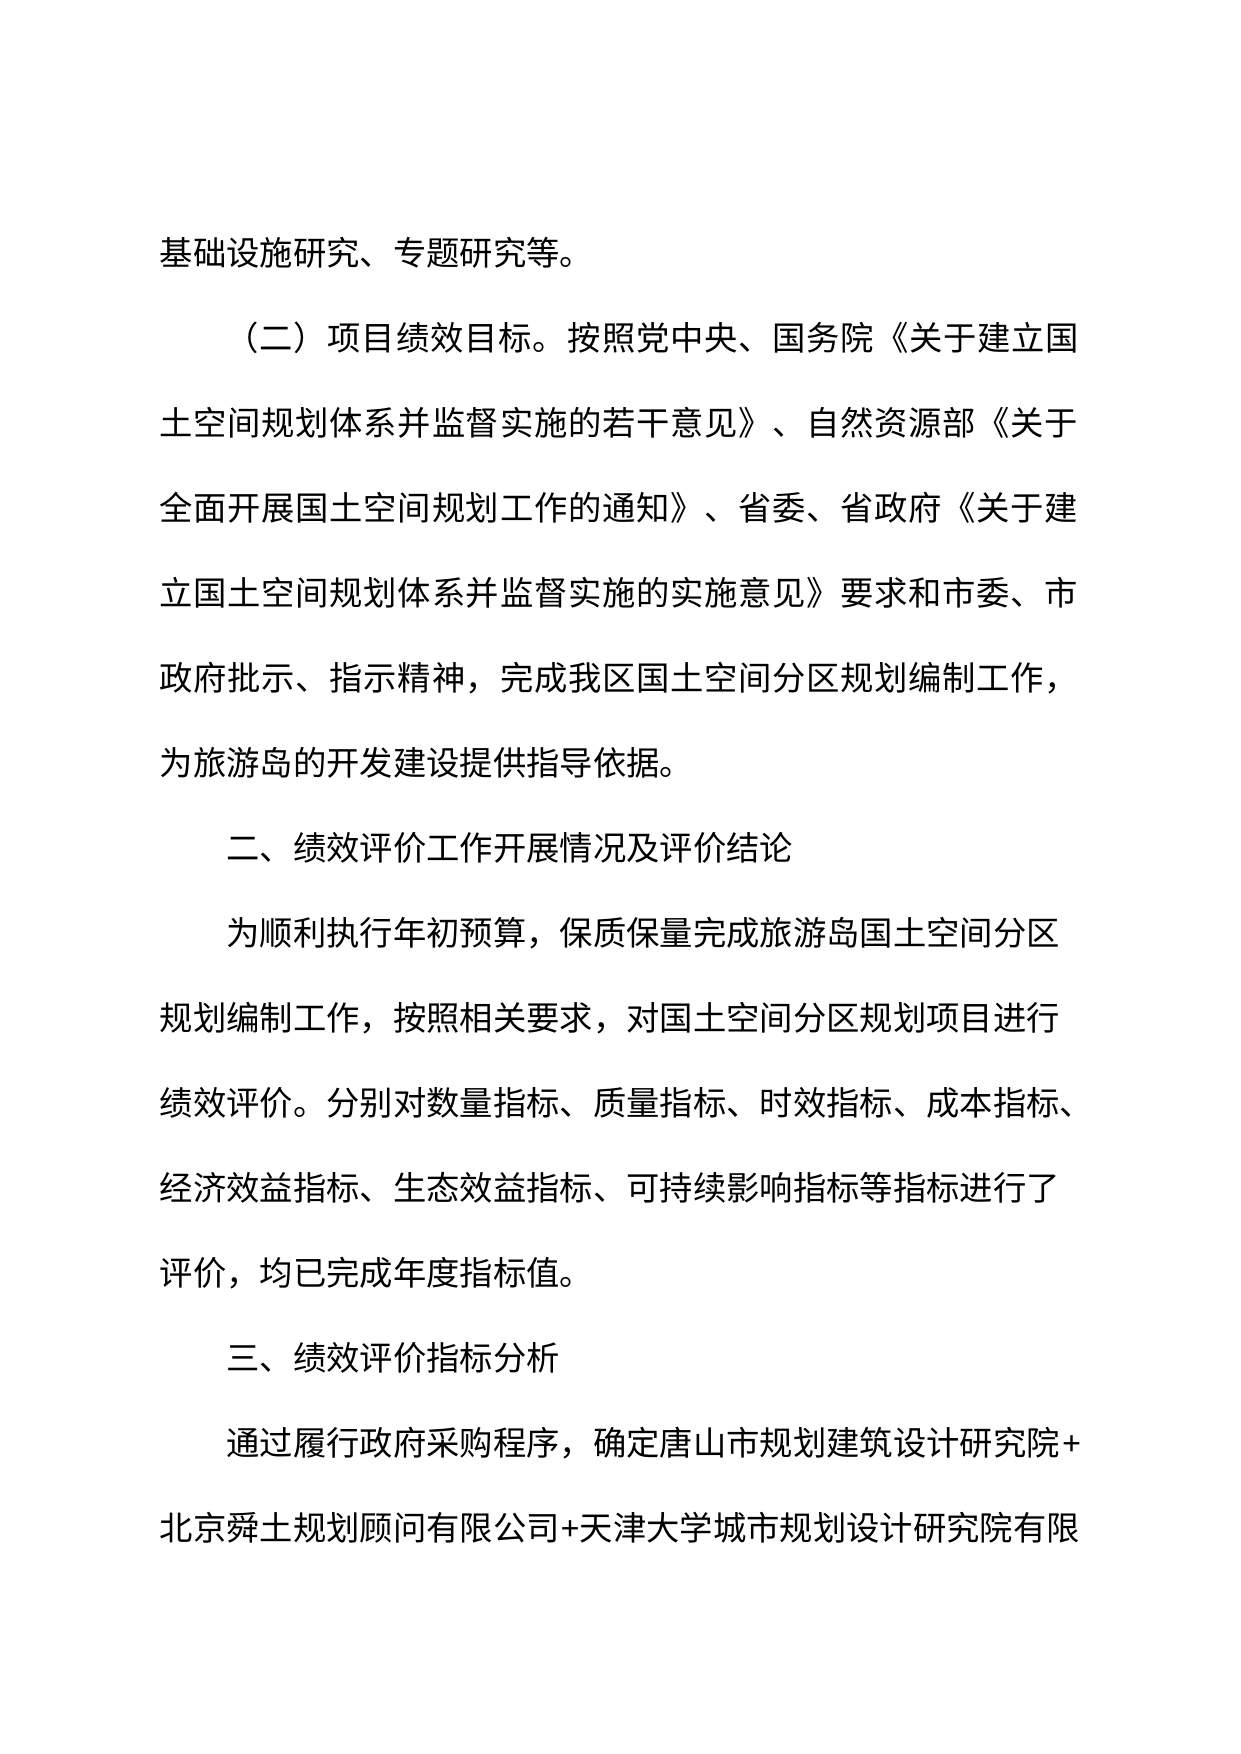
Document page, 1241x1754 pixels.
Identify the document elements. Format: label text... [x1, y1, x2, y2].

text 为顺利执行年初预算，保质保量完成旅游岛国土空间分区规划编制工作，按照相关要求，对国土空间分区规划项目进行绩效评价。分别对数量指标、质量指标、时效指标、成本指标、经济效益指标、生态效益指标、可持续影响指标等指标进行了评价，均已完成年度指标值。 [159, 889, 1081, 1314]
text （二）项目绩效目标。按照党中央、国务院《关于建立国土空间规划体系并监督实施的若干意见》、自然资源部《关于全面开展国土空间规划工作的通知》、省委、省政府《关于建立国土空间规划体系并监督实施的实施意见》要求和市委、市政府批示、指示精神，完成我区国土空间分区规划编制工作，为旅游岛的开发建设提供指导依据。 [159, 294, 1081, 804]
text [159, 1399, 1081, 1569]
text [159, 209, 1081, 294]
text 二、绩效评价工作开展情况及评价结论 [159, 804, 1081, 889]
text 三、绩效评价指标分析 [159, 1314, 1081, 1399]
